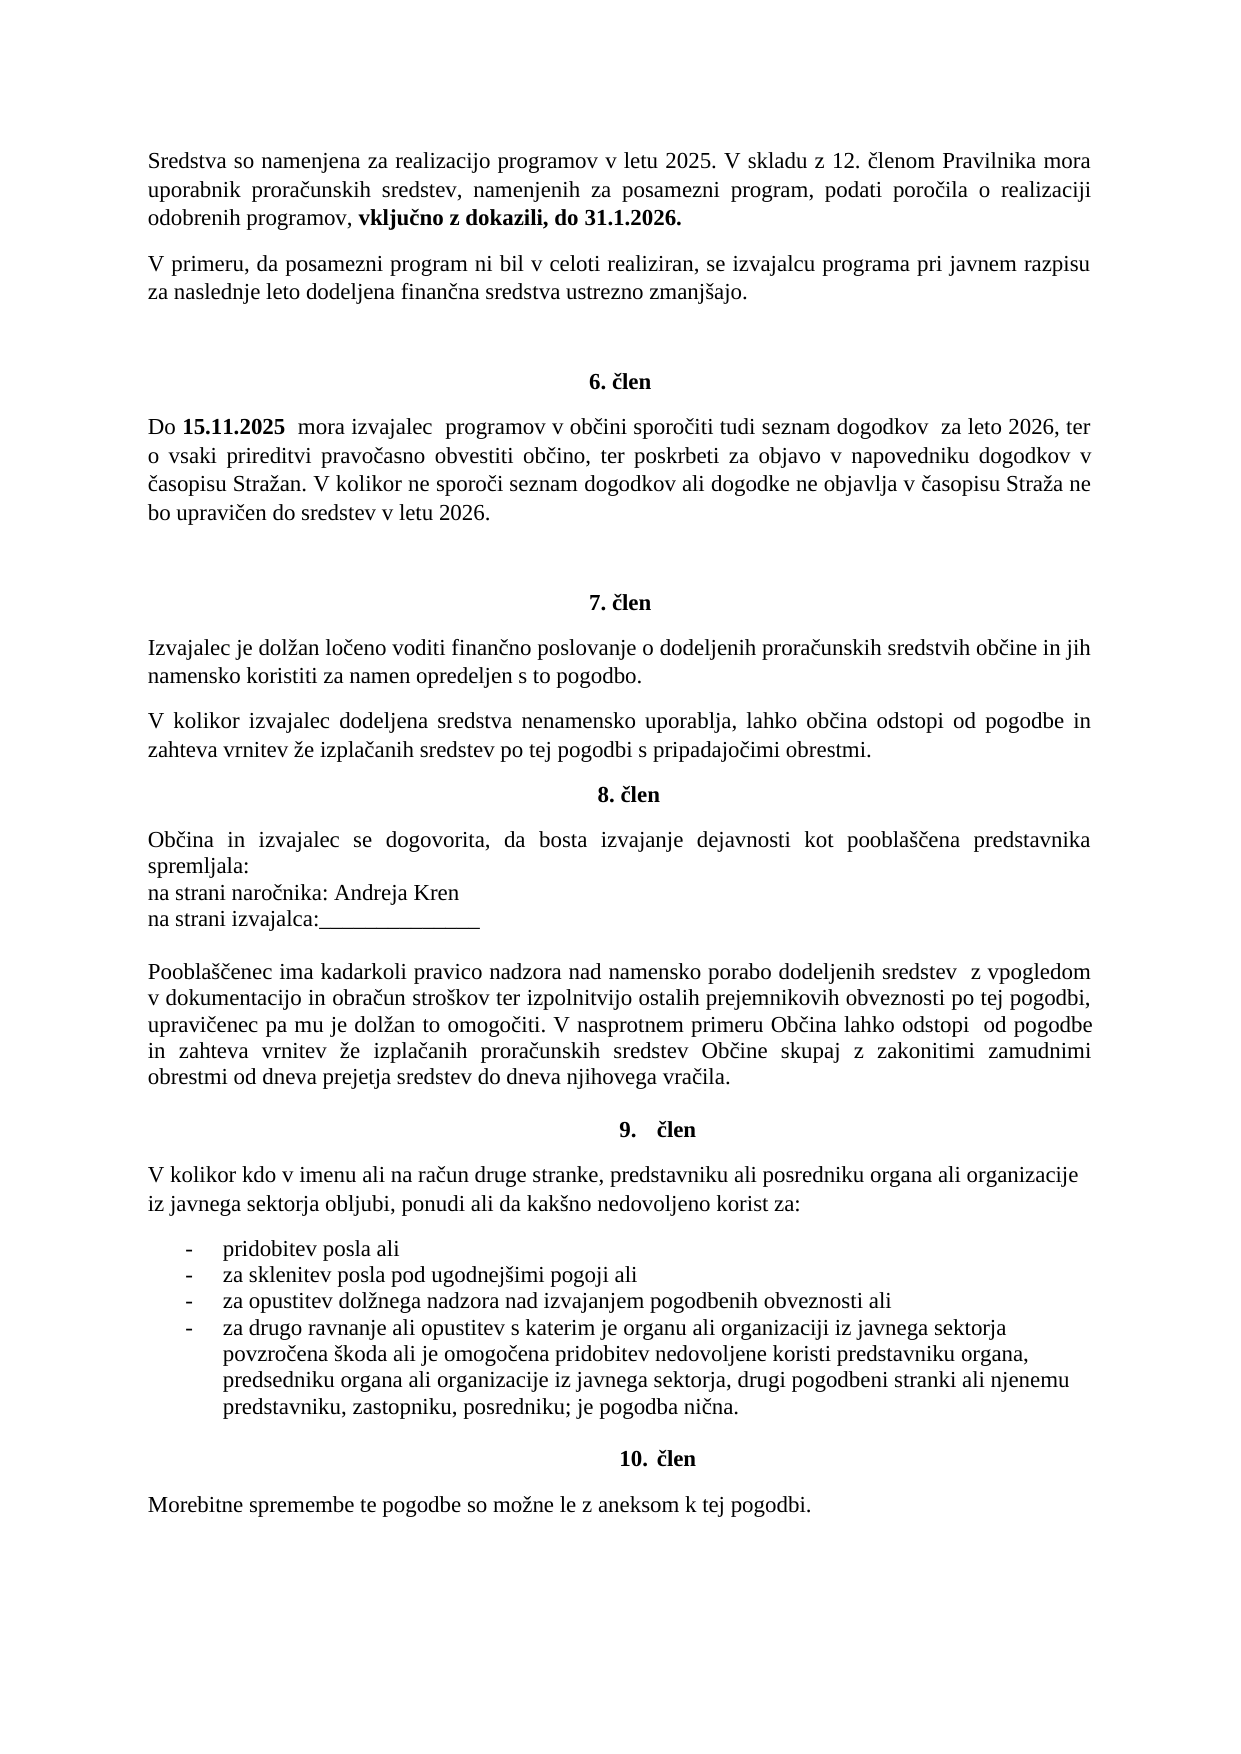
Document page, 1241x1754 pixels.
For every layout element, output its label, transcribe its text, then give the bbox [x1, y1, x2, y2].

text Do 15.11.2025 mora izvajalec programov v občini sporočiti tudi seznam dogodkov za leto 2026, ter o vsaki prireditvi pravočasno obvestiti občino, ter poskrbeti za objavo v napovedniku dogodkov v časopisu Stražan. V kolikor ne sporoči seznam dogodkov ali dogodke ne objavlja v časopisu Straža ne bo upravičen do sredstev v letu 2026. [148, 413, 1093, 525]
text na strani izvajalca:______________ [148, 905, 1093, 932]
text Občina in izvajalec se dogovorita, da bosta izvajanje dejavnosti kot pooblaščena predstavnika spremljala: [148, 826, 1093, 879]
text Sredstva so namenjena za realizacijo programov v letu 2025. V skladu z 12. členom Pravilnika mora uporabnik proračunskih sredstev, namenjenih za posamezni program, podati poročila o realizaciji odobrenih programov, vključno z dokazili, do 31.1.2026. [148, 148, 1093, 231]
list za opustitev dolžnega nadzora nad izvajanjem pogodbenih obveznosti ali [185, 1287, 1093, 1314]
text Izvajalec je dolžan ločeno voditi finančno poslovanje o dodeljenih proračunskih sredstvih občine in jih namensko koristiti za namen opredeljen s to pogodbo. [148, 634, 1093, 689]
text 6. člen [148, 368, 1093, 394]
list pridobitev posla ali [185, 1235, 1093, 1261]
list za sklenitev posla pod ugodnejšimi pogoji ali [185, 1261, 1093, 1287]
text V kolikor izvajalec dodeljena sredstva nenamensko uporablja, lahko občina odstopi od pogodbe in zahteva vrnitev že izplačanih sredstev po tej pogodbi s pripadajočimi obrestmi. [148, 707, 1093, 762]
text na strani naročnika: Andreja Kren [148, 879, 1093, 905]
list za drugo ravnanje ali opustitev s katerim je organu ali organizaciji iz javnega sektorja povzročena škoda ali je omogočena pridobitev nedovoljene koristi predstavniku organa, predsedniku organa ali organizacije iz javnega sektorja, drugi pogodbeni stranki ali njenemu predstavniku, zastopniku, posredniku; je pogodba nična. [185, 1314, 1093, 1419]
text Morebitne spremembe te pogodbe so možne le z aneksom k tej pogodbi. [148, 1491, 1093, 1517]
text Pooblaščenec ima kadarkoli pravico nadzora nad namensko porabo dodeljenih sredstev z vpogledom v dokumentacijo in obračun stroškov ter izpolnitvijo ostalih prejemnikovih obveznosti po tej pogodbi, upravičenec pa mu je dolžan to omogočiti. V nasprotnem primeru Občina lahko odstopi od pogodbe in zahteva vrnitev že izplačanih proračunskih sredstev Občine skupaj z zakonitimi zamudnimi obrestmi od dneva prejetja sredstev do dneva njihovega vračila. [148, 958, 1093, 1090]
list člen [223, 1446, 1093, 1472]
text V primeru, da posamezni program ni bil v celoti realiziran, se izvajalcu programa pri javnem razpisu za naslednje leto dodeljena finančna sredstva ustrezno zmanjšajo. [148, 249, 1093, 304]
text 7. člen [148, 589, 1093, 615]
text 8. člen [148, 781, 1093, 807]
list člen [223, 1116, 1093, 1142]
text V kolikor kdo v imenu ali na račun druge stranke, predstavniku ali posredniku organa ali organizacije iz javnega sektorja obljubi, ponudi ali da kakšno nedovoljeno korist za: [148, 1161, 1093, 1216]
